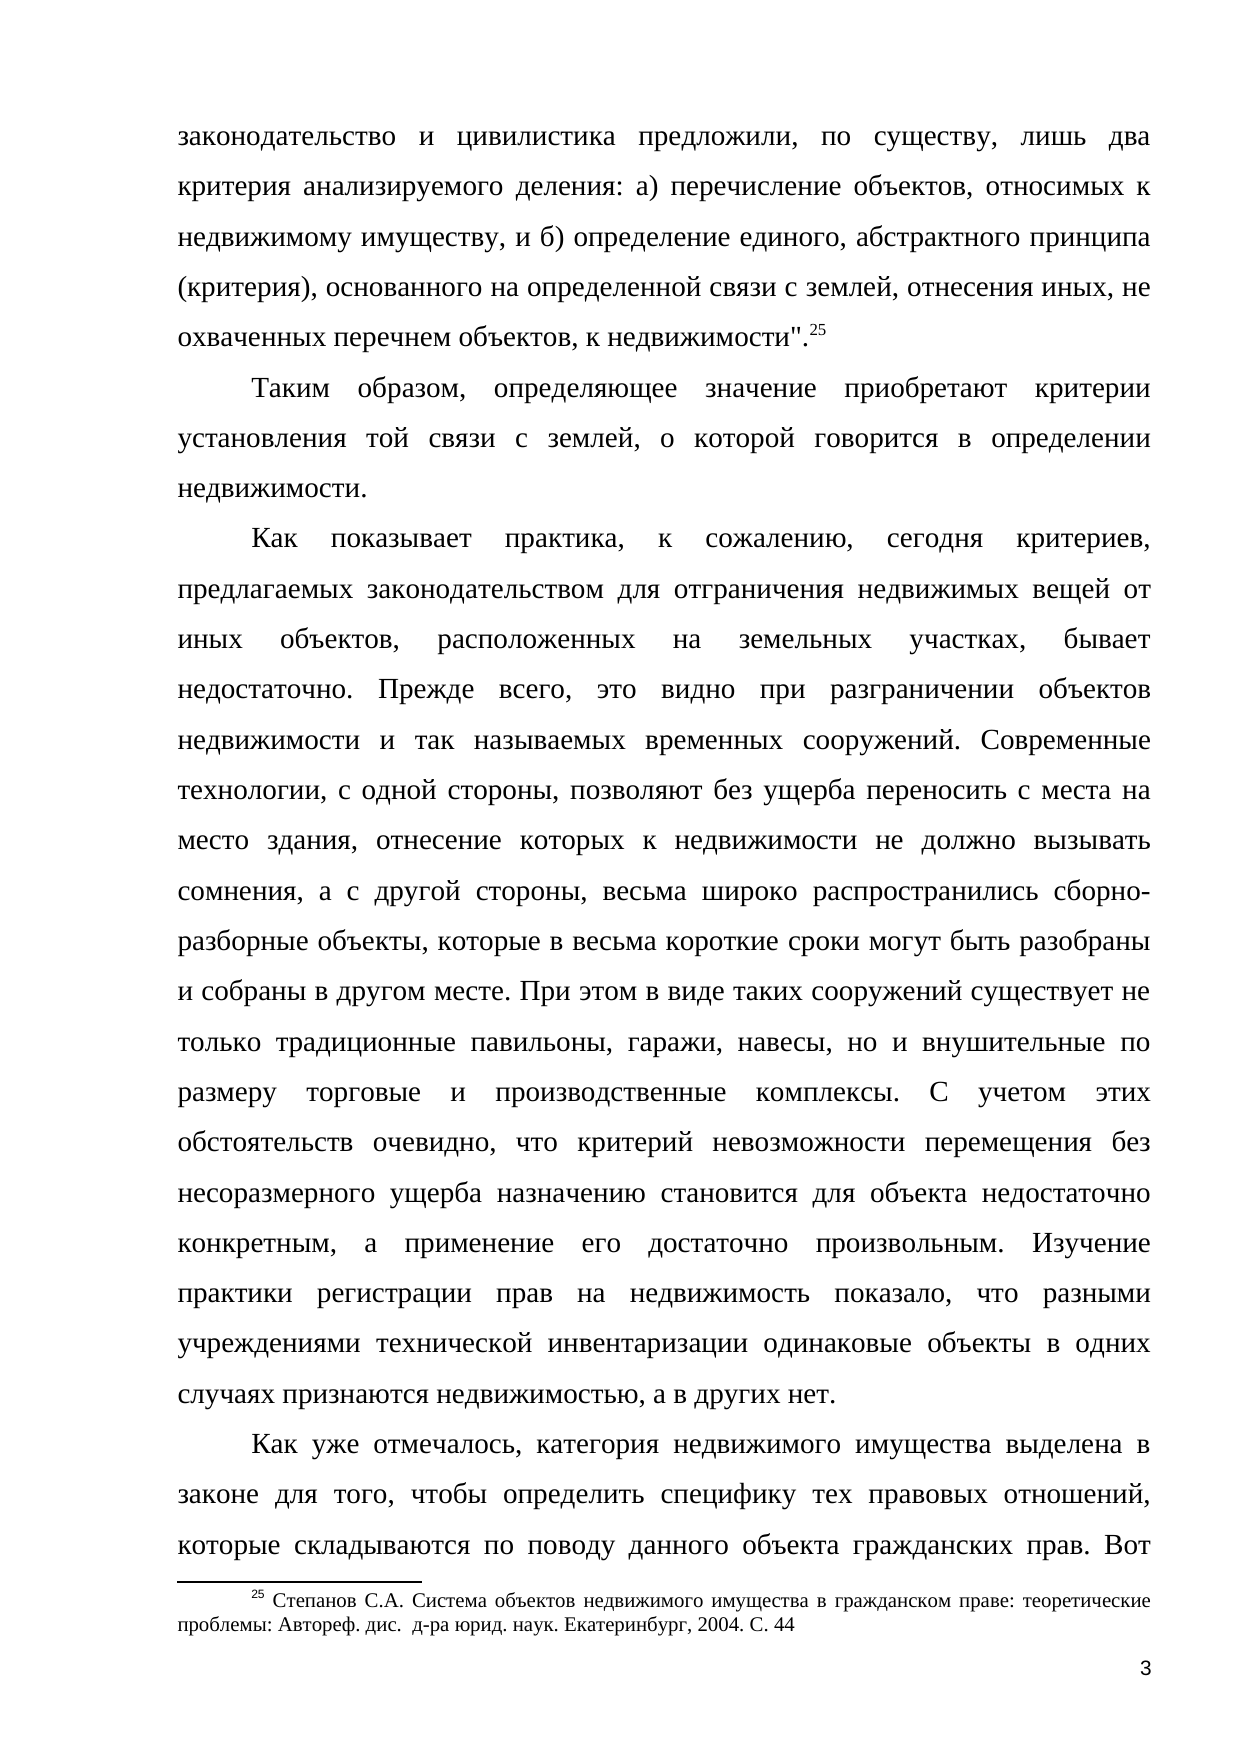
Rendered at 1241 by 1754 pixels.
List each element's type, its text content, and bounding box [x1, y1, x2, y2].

text Таким образом, определяющее значение приобретают критерии установления той связи с землей, о которой говорится в определении недвижимости. [177, 370, 1152, 504]
text Как показывает практика, к сожалению, сегодня критериев, предлагаемых законодательством для отграничения недвижимых вещей от иных объектов, расположенных на земельных участках, бывает недостаточно. Прежде всего, это видно при разграничении объектов недвижимости и так называемых временных сооружений. Современные технологии, с одной стороны, позволяют без ущерба переносить с места на место здания, отнесение которых к недвижимости не должно вызывать сомнения, а с другой стороны, весьма широко распространились сборно-разборные объекты, которые в весьма короткие сроки могут быть разобраны и собраны в другом месте. При этом в виде таких сооружений существует не только традиционные павильоны, гаражи, навесы, но и внушительные по размеру торговые и производственные комплексы. С учетом этих обстоятельств очевидно, что критерий невозможности перемещения без несоразмерного ущерба назначению становится для объекта недостаточно конкретным, а применение его достаточно произвольным. Изучение практики регистрации прав на недвижимость показало, что разными учреждениями технической инвентаризации одинаковые объекты в одних случаях признаются недвижимостью, а в других нет. [177, 521, 1152, 1409]
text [177, 1426, 1152, 1560]
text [177, 118, 1152, 353]
